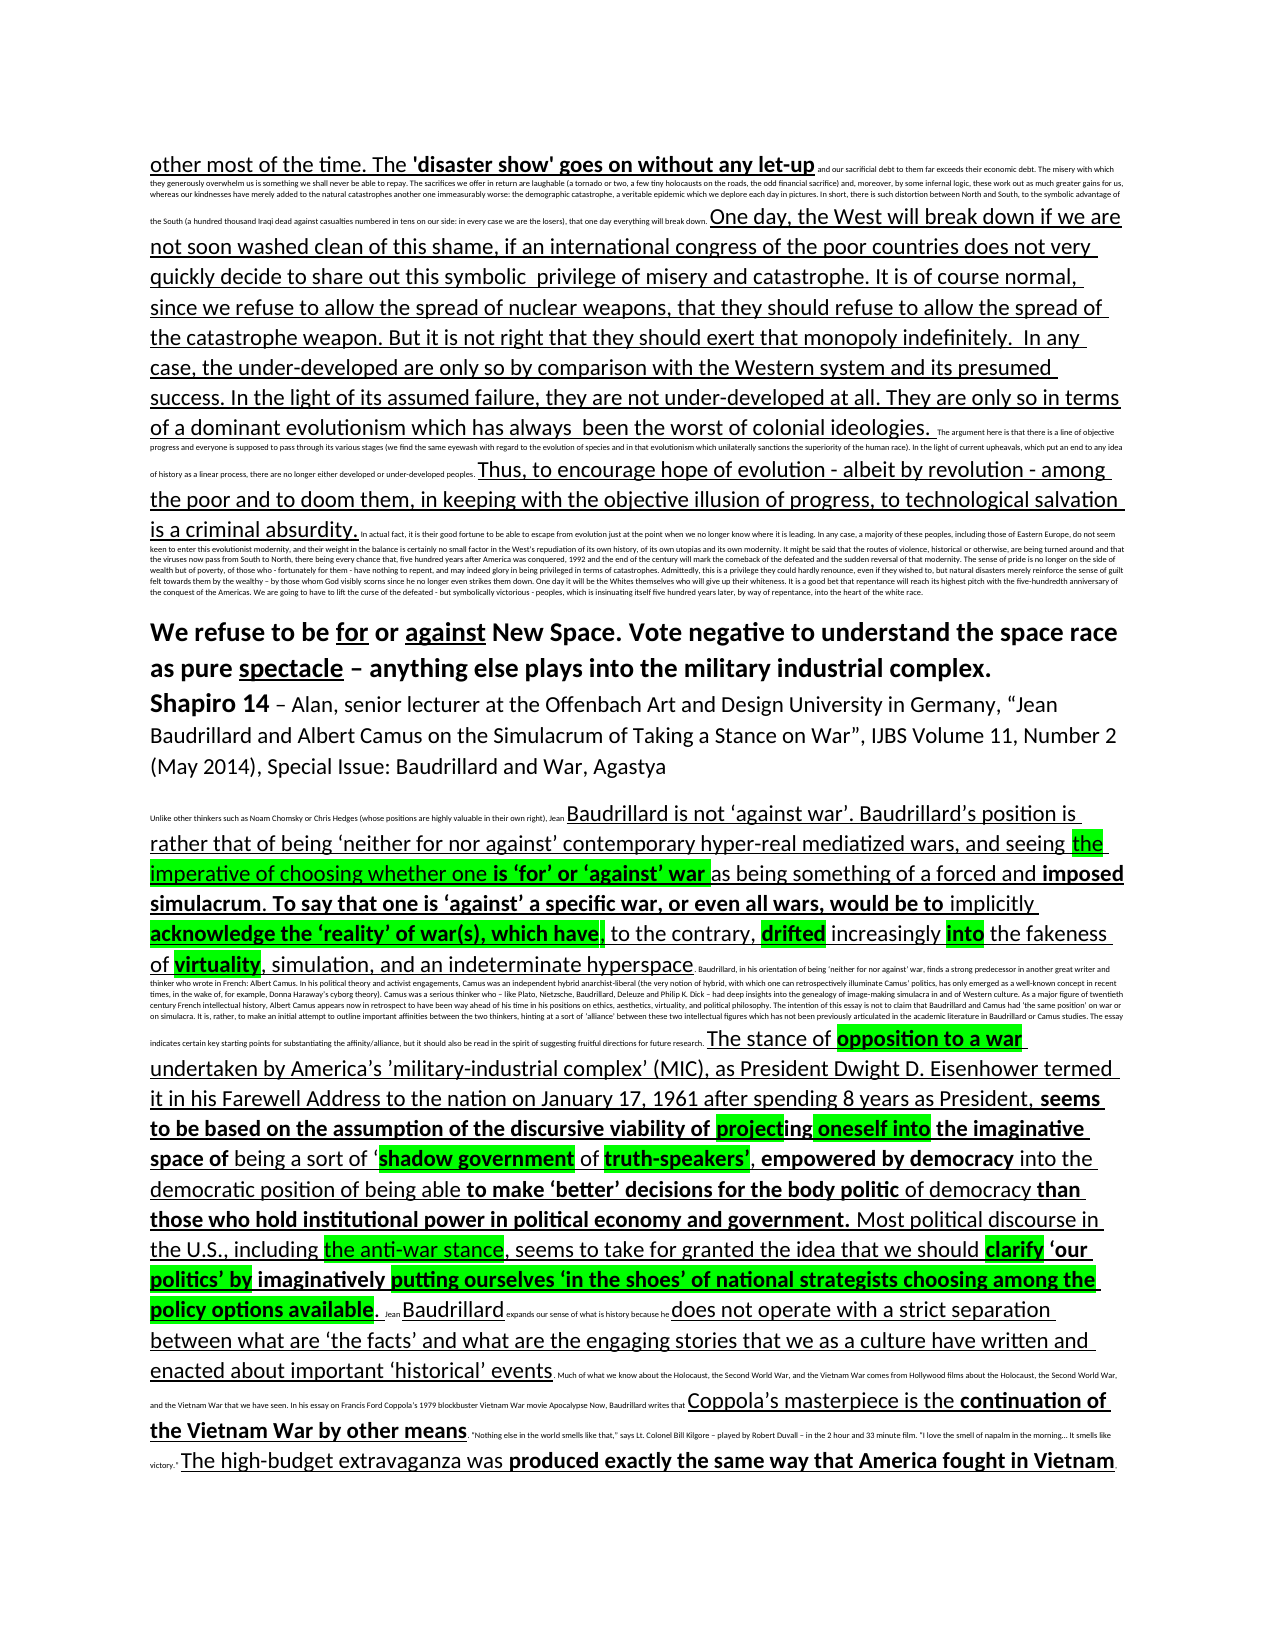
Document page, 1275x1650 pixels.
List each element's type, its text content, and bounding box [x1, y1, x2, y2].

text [150, 799, 1125, 1475]
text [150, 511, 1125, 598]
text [150, 150, 1125, 509]
text Shapiro 14 – Alan, senior lecturer at the Offenbach Art and Design University in Germany, “Jean Baudrillard and Albert Camus on the Simulacrum of Taking a Stance on War”, IJBS Volume 11, Number 2 (May 2014), Special Issue: Baudrillard and War, Agastya [150, 686, 1125, 780]
subtitle We refuse to be for or against New Space. Vote negative to understand the space race as pure spectacle – anything else plays into the military industrial complex. [150, 615, 1125, 684]
